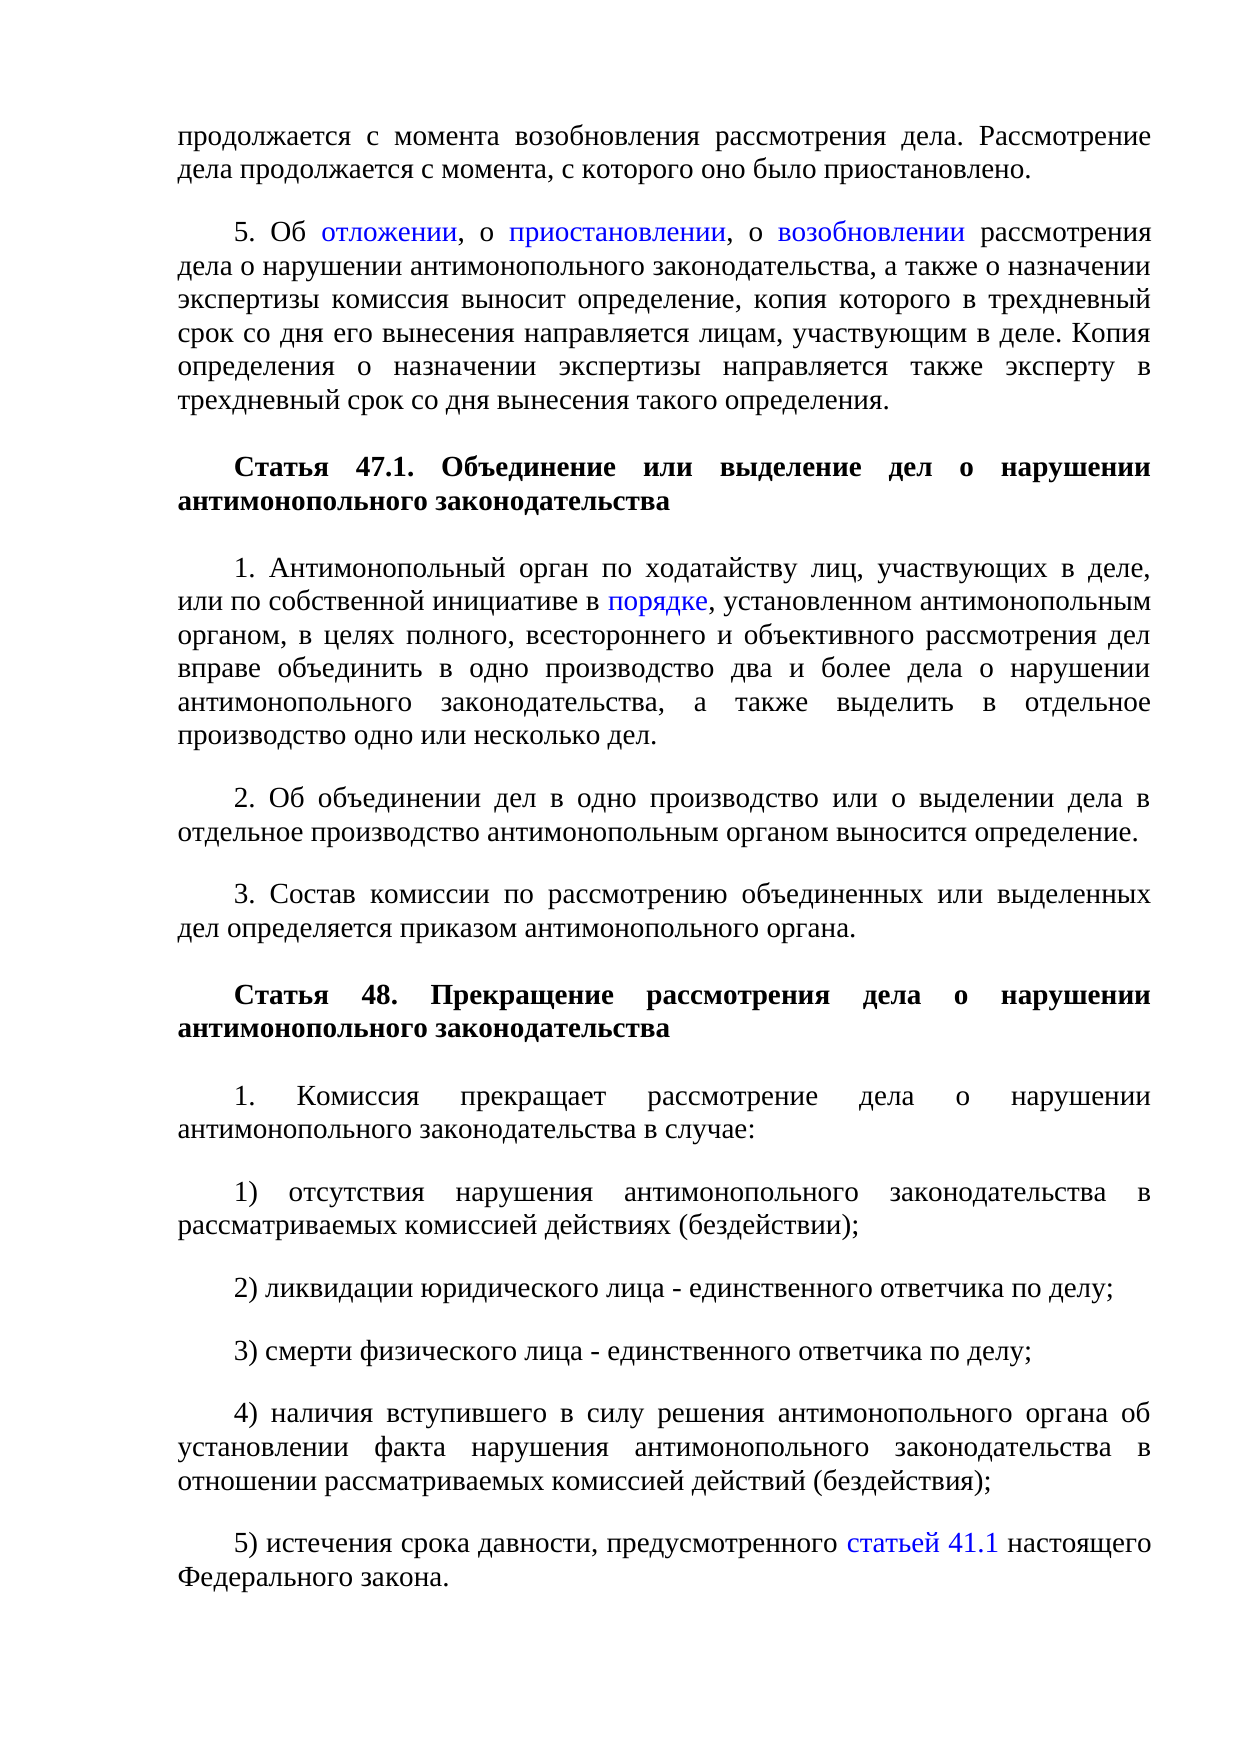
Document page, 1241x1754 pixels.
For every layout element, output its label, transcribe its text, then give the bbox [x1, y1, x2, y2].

text 1. Антимонопольный орган по ходатайству лиц, участвующих в деле, или по собственной инициативе в порядке, установленном антимонопольным органом, в целях полного, всестороннего и объективного рассмотрения дел вправе объединить в одно производство два и более дела о нарушении антимонопольного законодательства, а также выделить в отдельное производство одно или несколько дел. [177, 550, 1152, 751]
title Статья 48. Прекращение рассмотрения дела о нарушении антимонопольного законодательства [177, 977, 1152, 1044]
text 4) наличия вступившего в силу решения антимонопольного органа об установлении факта нарушения антимонопольного законодательства в отношении рассматриваемых комиссией действий (бездействия); [177, 1396, 1152, 1496]
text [177, 118, 1152, 185]
text 3) смерти физического лица - единственного ответчика по делу; [177, 1333, 1152, 1366]
title Статья 47.1. Объединение или выделение дел о нарушении антимонопольного законодательства [177, 449, 1152, 516]
text 1. Комиссия прекращает рассмотрение дела о нарушении антимонопольного законодательства в случае: [177, 1078, 1152, 1145]
text 2. Об объединении дел в одно производство или о выделении дела в отдельное производство антимонопольным органом выносится определение. [177, 780, 1152, 847]
text 3. Состав комиссии по рассмотрению объединенных или выделенных дел определяется приказом антимонопольного органа. [177, 876, 1152, 943]
text 2) ликвидации юридического лица - единственного ответчика по делу; [177, 1270, 1152, 1304]
text 5) истечения срока давности, предусмотренного статьей 41.1 настоящего Федерального закона. [177, 1525, 1152, 1592]
text 5. Об отложении, о приостановлении, о возобновлении рассмотрения дела о нарушении антимонопольного законодательства, а также о назначении экспертизы комиссия выносит определение, копия которого в трехдневный срок со дня его вынесения направляется лицам, участвующим в деле. Копия определения о назначении экспертизы направляется также эксперту в трехдневный срок со дня вынесения такого определения. [177, 214, 1152, 416]
text 1) отсутствия нарушения антимонопольного законодательства в рассматриваемых комиссией действиях (бездействии); [177, 1174, 1152, 1241]
